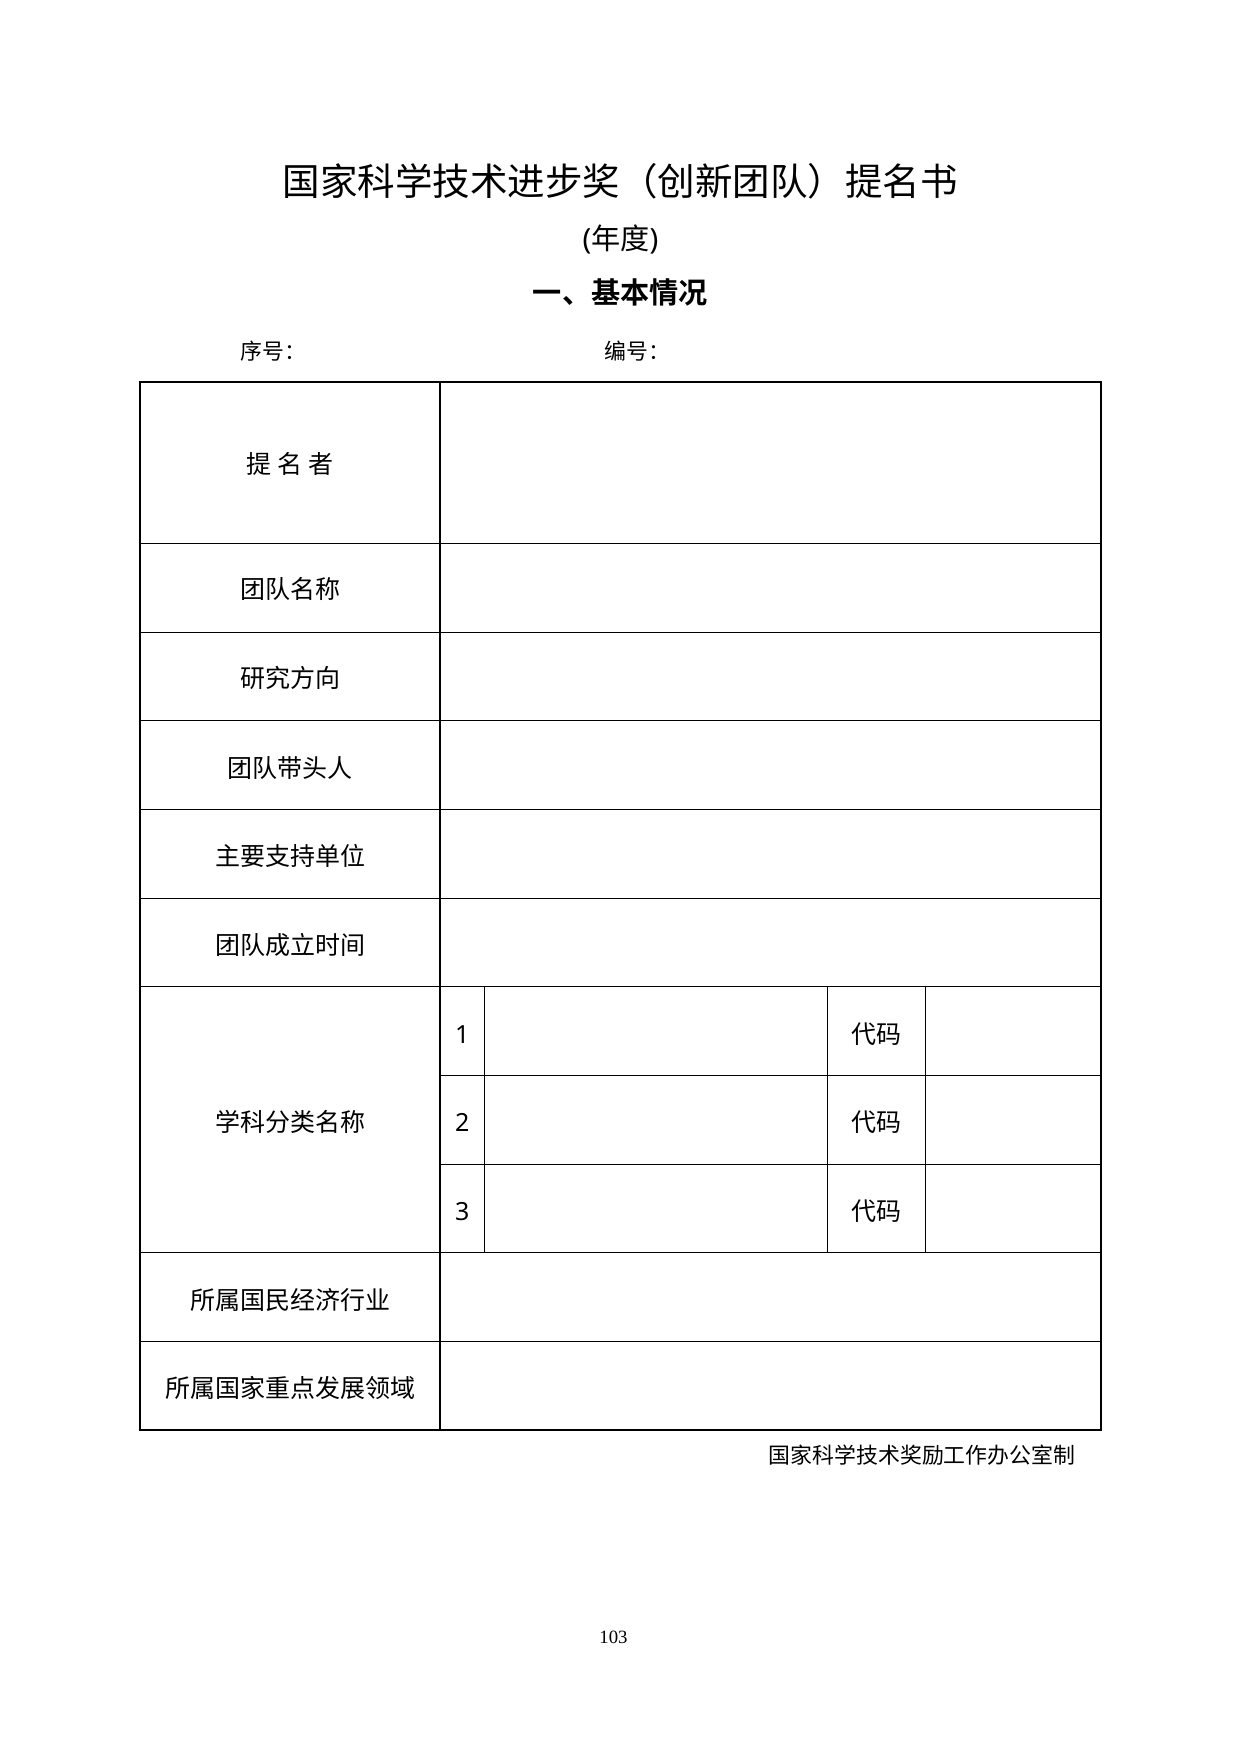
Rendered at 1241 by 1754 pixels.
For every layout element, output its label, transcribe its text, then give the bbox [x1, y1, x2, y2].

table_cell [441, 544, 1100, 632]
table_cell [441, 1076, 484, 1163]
text 国家科学技术进步奖（创新团队）提名书 [165, 160, 1075, 204]
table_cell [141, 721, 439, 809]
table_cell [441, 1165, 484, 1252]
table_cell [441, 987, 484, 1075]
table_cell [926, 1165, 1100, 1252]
text 序号： 编号： [240, 325, 1075, 368]
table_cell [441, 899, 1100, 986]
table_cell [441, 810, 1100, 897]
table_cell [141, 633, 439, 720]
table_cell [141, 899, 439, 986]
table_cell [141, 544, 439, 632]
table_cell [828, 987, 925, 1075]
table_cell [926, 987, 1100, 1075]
text 一、基本情况 [165, 268, 1075, 312]
text 国家科学技术奖励工作办公室制 [165, 1431, 1075, 1472]
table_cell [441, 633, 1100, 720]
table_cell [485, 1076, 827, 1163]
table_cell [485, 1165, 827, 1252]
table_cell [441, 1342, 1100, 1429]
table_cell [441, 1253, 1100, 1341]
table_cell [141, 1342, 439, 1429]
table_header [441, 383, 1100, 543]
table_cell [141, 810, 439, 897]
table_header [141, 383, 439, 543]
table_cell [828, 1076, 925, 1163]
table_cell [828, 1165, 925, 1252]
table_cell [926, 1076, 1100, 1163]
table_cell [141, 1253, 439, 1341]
text (年度) [165, 214, 1075, 258]
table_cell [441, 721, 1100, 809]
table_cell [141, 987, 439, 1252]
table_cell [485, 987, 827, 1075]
